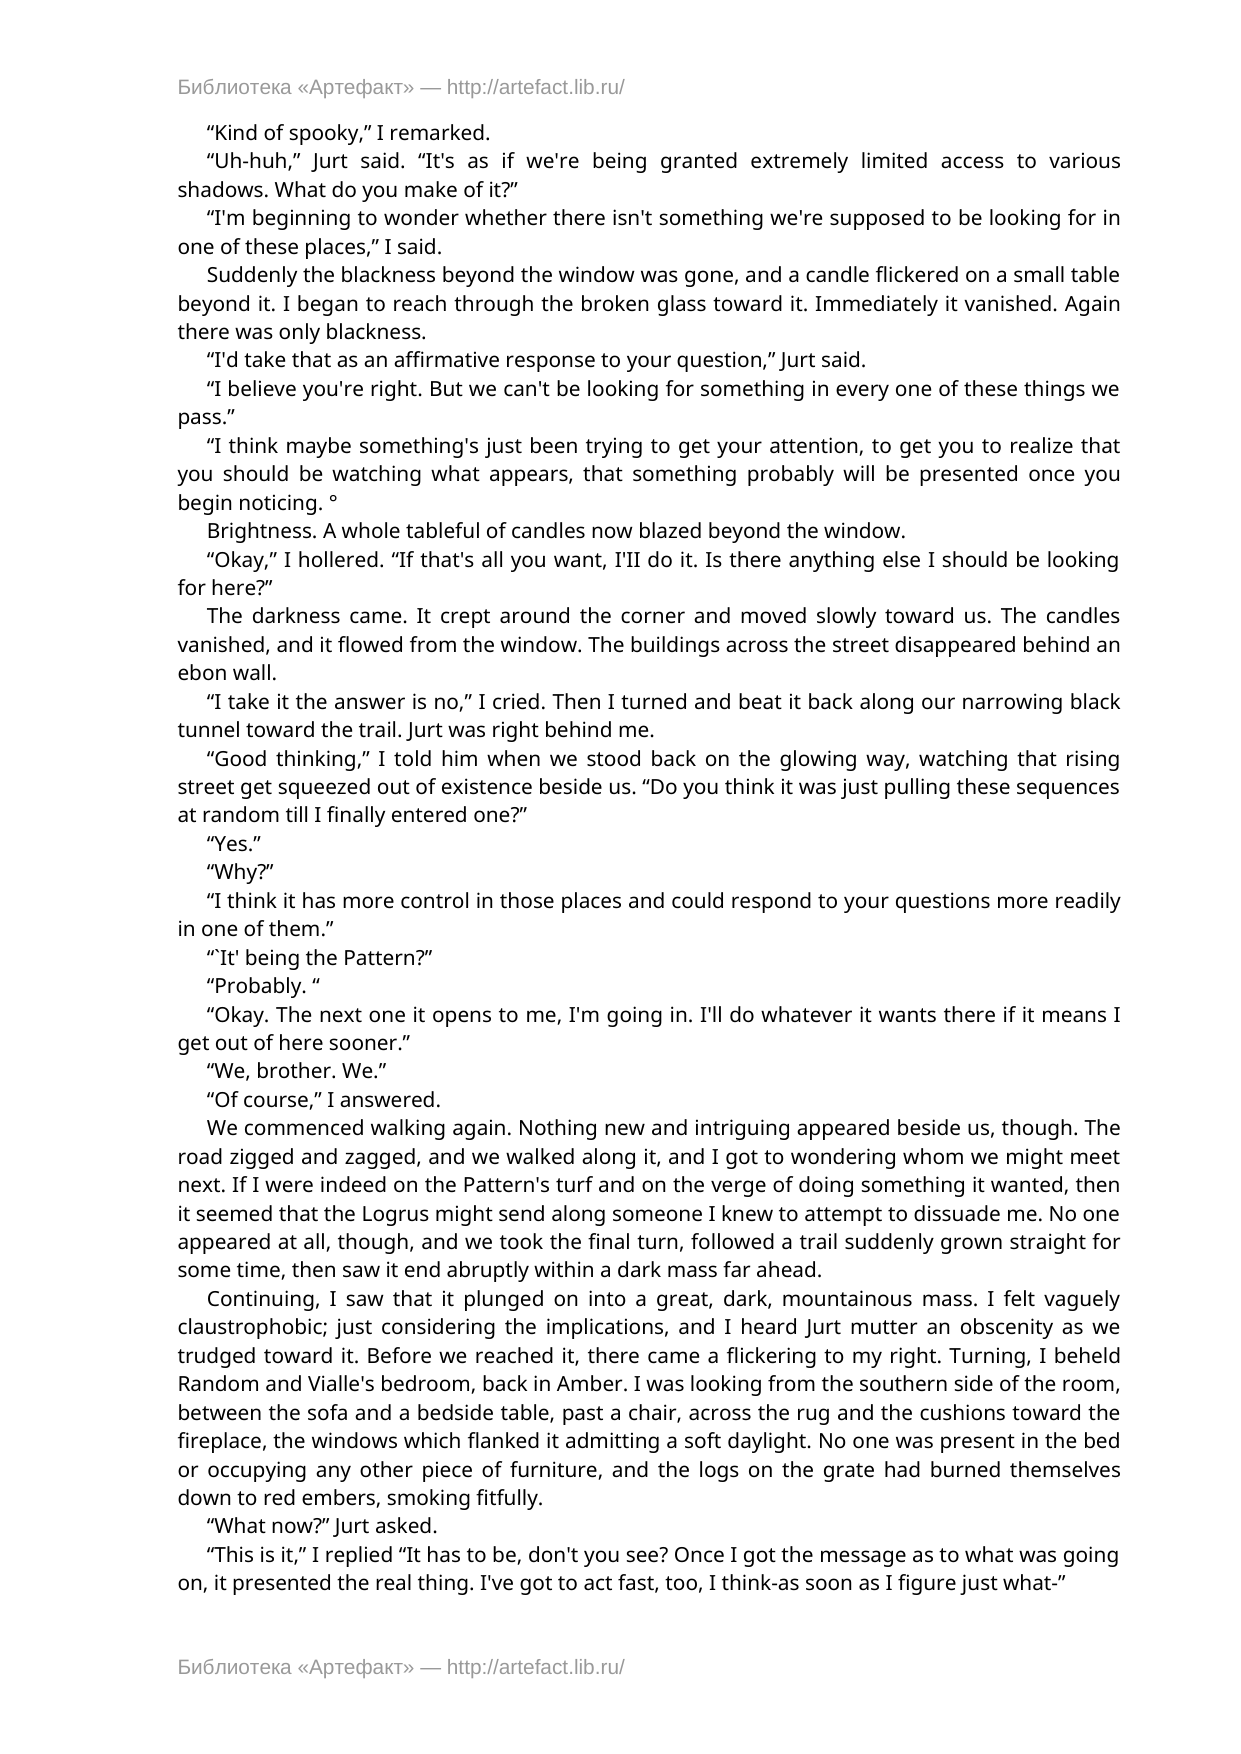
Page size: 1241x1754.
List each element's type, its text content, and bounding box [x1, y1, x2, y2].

text “Okay,” I hollered. “If that's all you want, I'II do it. Is there anything else I should be looking for here?” [177, 545, 1122, 602]
text “I think it has more control in those places and could respond to your questions more readily in one of them.” [177, 886, 1122, 943]
text “Okay. The next one it opens to me, I'm going in. I'll do whatever it wants there if it means I get out of here sooner.” [177, 1000, 1122, 1057]
text “Why?” [177, 857, 1122, 886]
text “What now?” Jurt asked. [177, 1512, 1122, 1540]
text We commenced walking again. Nothing new and intriguing appeared beside us, though. The road zigged and zagged, and we walked along it, and I got to wondering whom we might meet next. If I were indeed on the Pattern's turf and on the verge of doing something it wanted, then it seemed that the Logrus might send along someone I knew to attempt to dissuade me. No one appeared at all, though, and we took the final turn, followed a trail suddenly grown straight for some time, then saw it end abruptly within a dark mass far ahead. [177, 1113, 1122, 1284]
text “`It' being the Pattern?” [177, 943, 1122, 971]
text “Of course,” I answered. [177, 1085, 1122, 1113]
text “I take it the answer is no,” I cried. Then I turned and beat it back along our narrowing black tunnel toward the trail. Jurt was right behind me. [177, 687, 1122, 744]
text “I think maybe something's just been trying to get your attention, to get you to realize that you should be watching what appears, that something probably will be presented once you begin noticing. ° [177, 431, 1122, 516]
text “I'm beginning to wonder whether there isn't something we're supposed to be looking for in one of these places,” I said. [177, 203, 1122, 260]
text “Kind of spooky,” I remarked. [177, 118, 1122, 147]
text “This is it,” I replied “It has to be, don't you see? Once I got the message as to what was going on, it presented the real thing. I've got to act fast, too, I think-as soon as I figure just what-” [177, 1540, 1122, 1597]
text “I believe you're right. But we can't be looking for something in every one of these things we pass.” [177, 374, 1122, 431]
text Brightness. A whole tableful of candles now blazed beyond the window. [177, 516, 1122, 545]
text Suddenly the blackness beyond the window was gone, and a candle flickered on a small table beyond it. I began to reach through the broken glass toward it. Immediately it vanished. Again there was only blackness. [177, 260, 1122, 346]
text Continuing, I saw that it plunged on into a great, dark, mountainous mass. I felt vaguely claustrophobic; just considering the implications, and I heard Jurt mutter an obscenity as we trudged toward it. Before we reached it, there came a flickering to my right. Turning, I beheld Random and Vialle's bedroom, back in Amber. I was looking from the southern side of the room, between the sofa and a bedside table, past a chair, across the rug and the cushions toward the fireplace, the windows which flanked it admitting a soft daylight. No one was present in the bed or occupying any other piece of furniture, and the logs on the grate had burned themselves down to red embers, smoking fitfully. [177, 1284, 1122, 1512]
text “Good thinking,” I told him when we stood back on the glowing way, watching that rising street get squeezed out of existence beside us. “Do you think it was just pulling these sequences at random till I finally entered one?” [177, 744, 1122, 829]
text “Yes.” [177, 829, 1122, 857]
text “We, brother. We.” [177, 1057, 1122, 1085]
text The darkness came. It crept around the corner and moved slowly toward us. The candles vanished, and it flowed from the window. The buildings across the street disappeared behind an ebon wall. [177, 602, 1122, 687]
text “Probably. “ [177, 971, 1122, 1000]
text “Uh-huh,” Jurt said. “It's as if we're being granted extremely limited access to various shadows. What do you make of it?” [177, 147, 1122, 203]
text “I'd take that as an affirmative response to your question,” Jurt said. [177, 346, 1122, 374]
